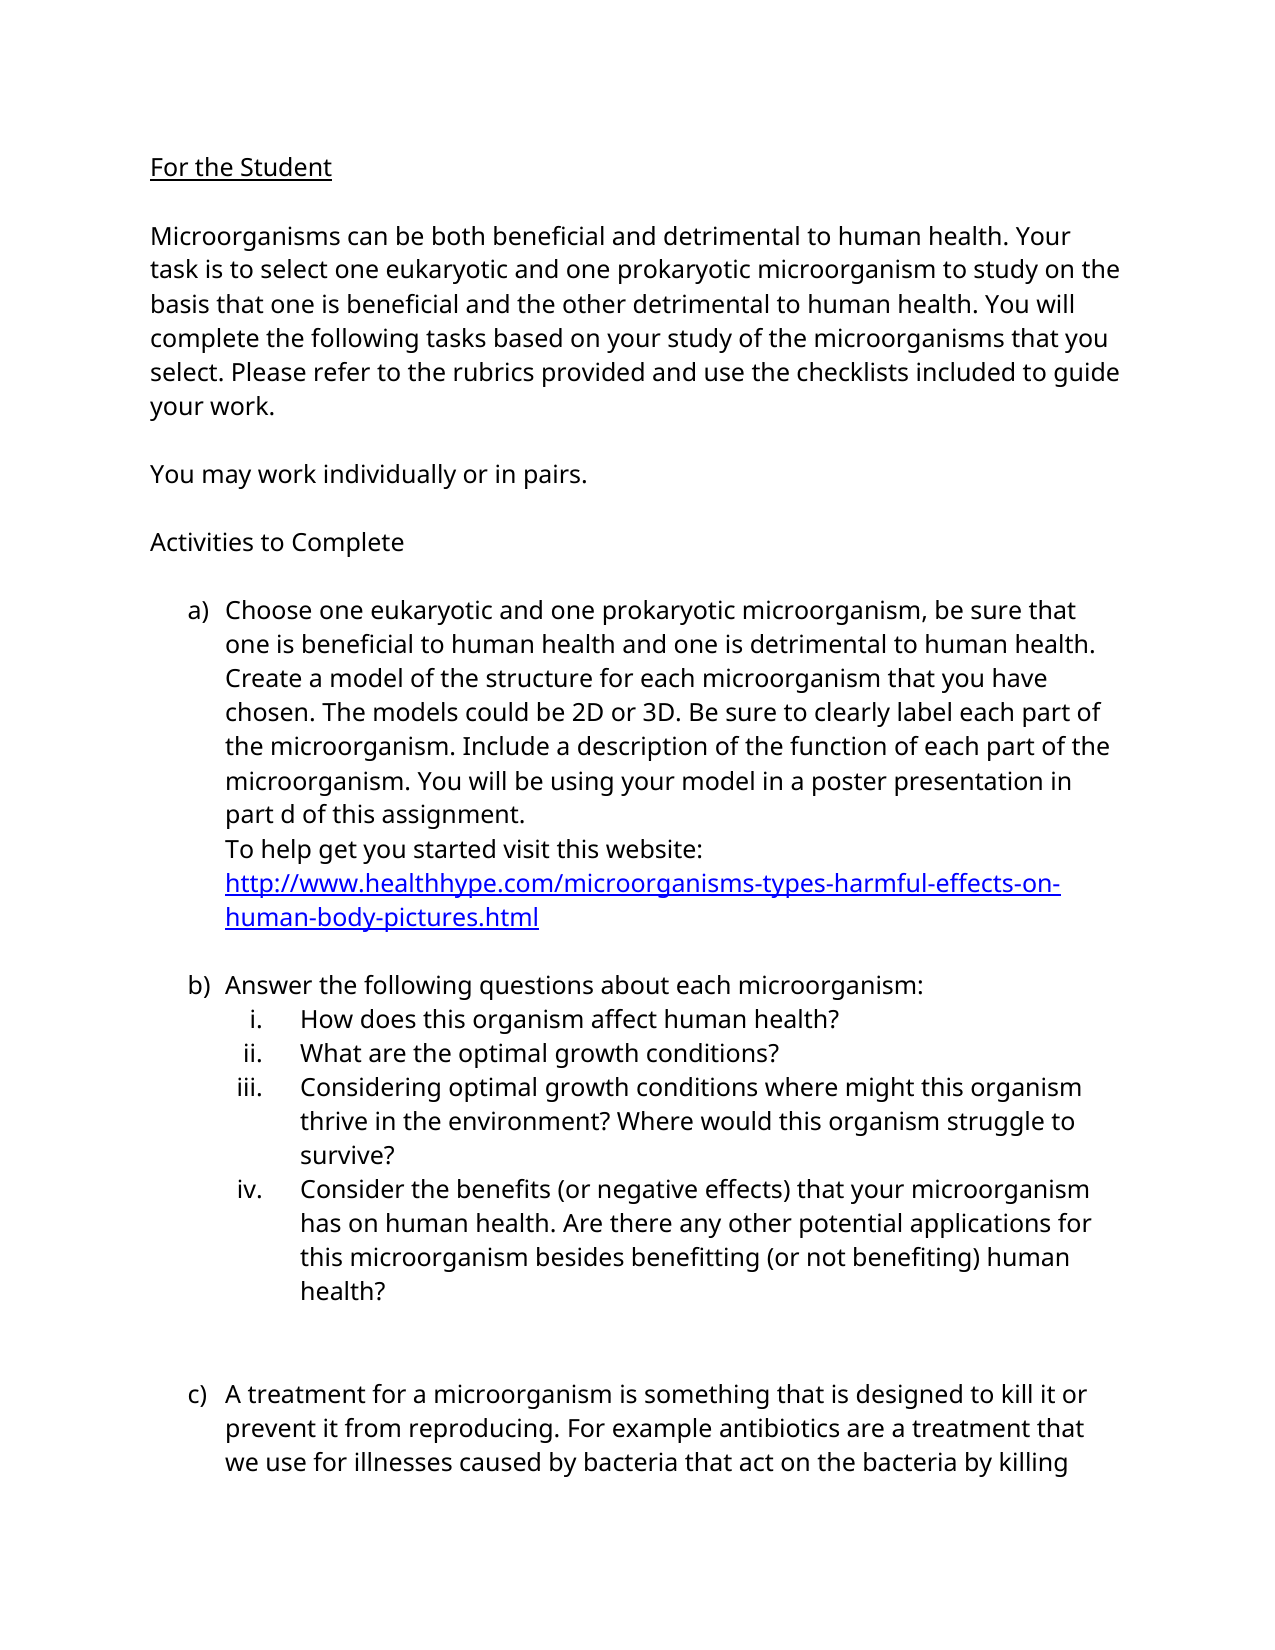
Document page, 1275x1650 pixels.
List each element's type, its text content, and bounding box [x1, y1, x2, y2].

text Microorganisms can be both beneficial and detrimental to human health. Your task is to select one eukaryotic and one prokaryotic microorganism to study on the basis that one is beneficial and the other detrimental to human health. You will complete the following tasks based on your study of the microorganisms that you select. Please refer to the rubrics provided and use the checklists included to guide your work. [150, 218, 1125, 422]
list Choose one eukaryotic and one prokaryotic microorganism, be sure that one is beneficial to human health and one is detrimental to human health. Create a model of the structure for each microorganism that you have chosen. The models could be 2D or 3D. Be sure to clearly label each part of the microorganism. Include a description of the function of each part of the microorganism. You will be using your model in a poster presentation in part d of this assignment. [187, 593, 1125, 831]
list How does this organism affect human health? [262, 1002, 1125, 1036]
text For the Student [150, 150, 1125, 184]
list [187, 1376, 1125, 1478]
list What are the optimal growth conditions? [262, 1036, 1125, 1070]
list Consider the benefits (or negative effects) that your microorganism has on human health. Are there any other potential applications for this microorganism besides benefitting (or not benefiting) human health? [262, 1172, 1125, 1308]
list Considering optimal growth conditions where might this organism thrive in the environment? Where would this organism struggle to survive? [262, 1070, 1125, 1172]
text You may work individually or in pairs. [150, 457, 1125, 491]
text To help get you started visit this website: [225, 831, 1125, 865]
text http://www.healthhype.com/microorganisms-types-harmful-effects-on-human-body-pictures.html [225, 865, 1125, 933]
text Activities to Complete [150, 525, 1125, 559]
list Answer the following questions about each microorganism: [187, 967, 1125, 1002]
